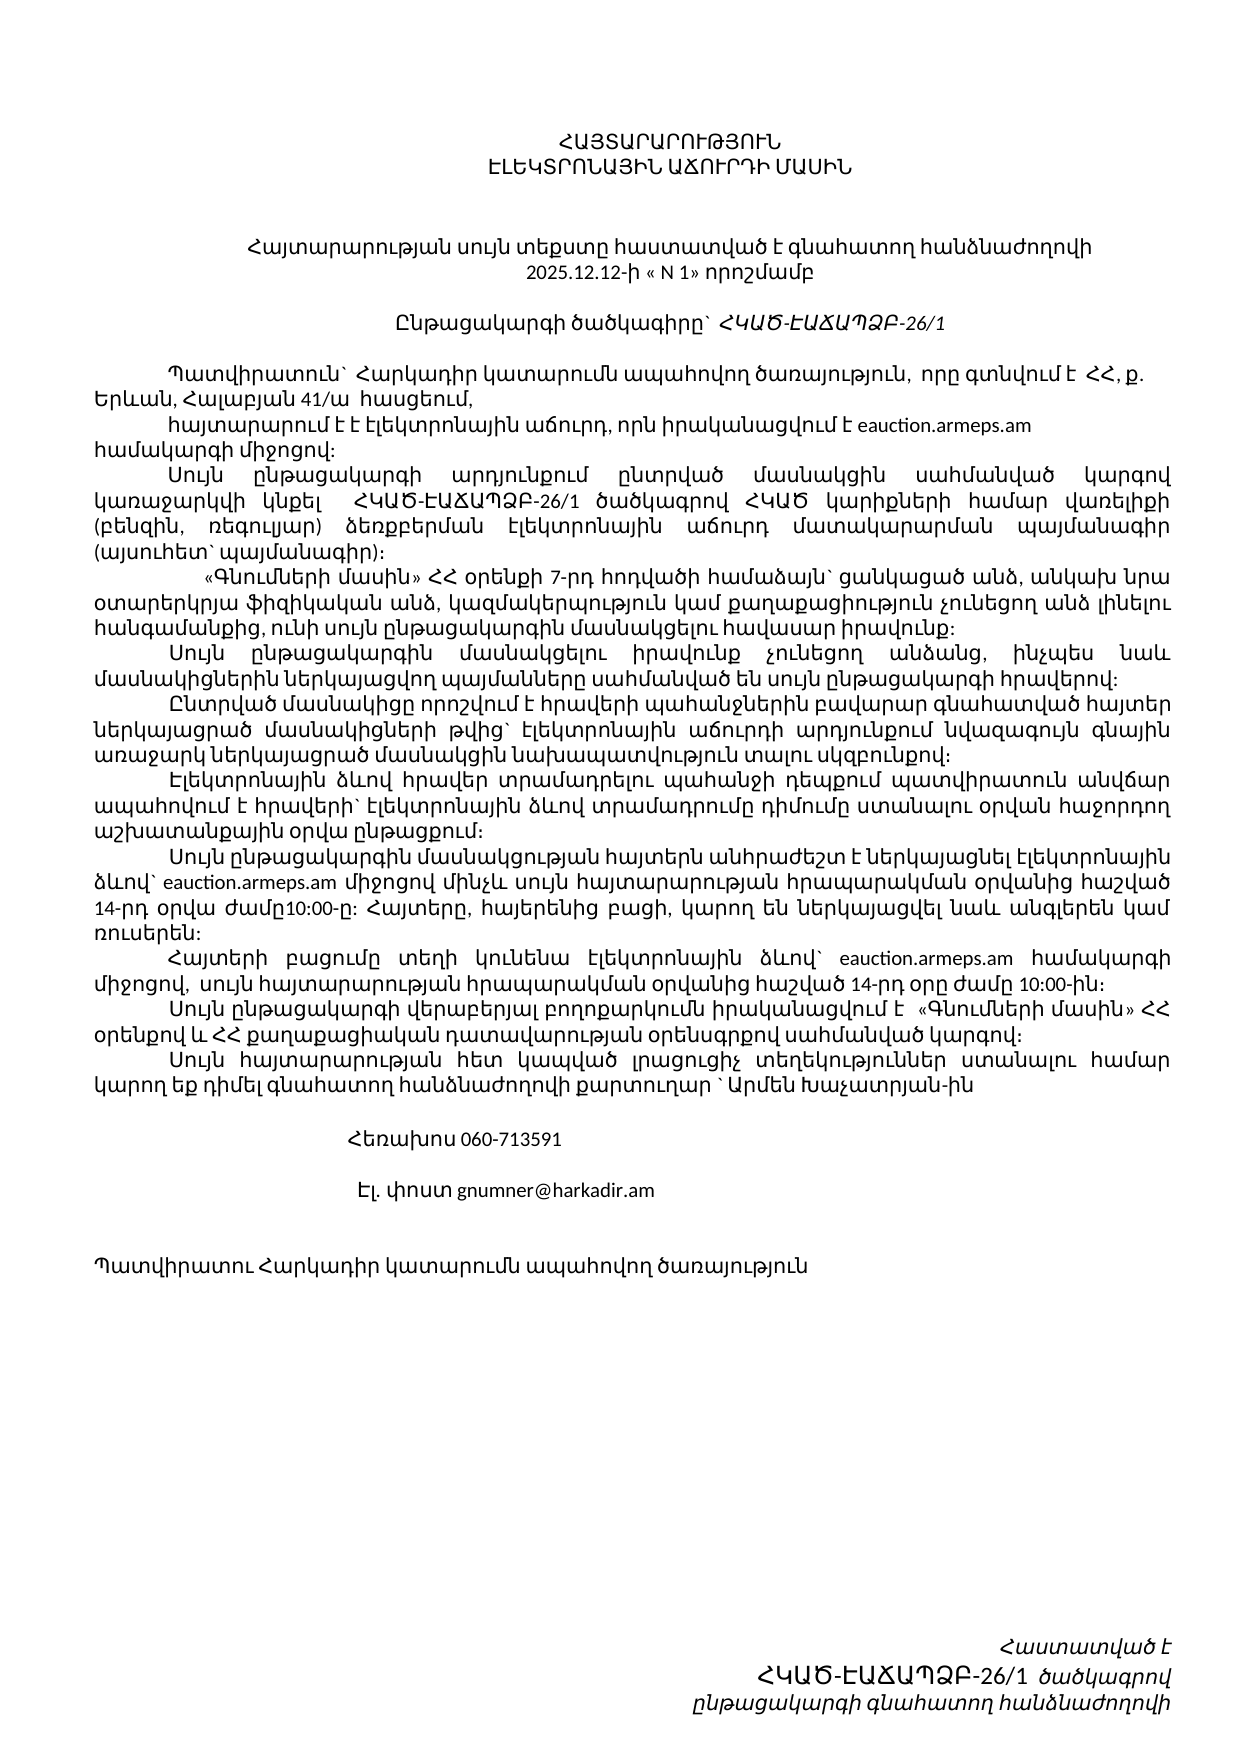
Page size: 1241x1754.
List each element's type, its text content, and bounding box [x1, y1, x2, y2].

text ՀԿԱԾ-ԷԱՃԱՊՁԲ-26/1 ծածկագրով [94, 1660, 1171, 1690]
text Պատվիրատուն` Հարկադիր կատարումն ապահովող ծառայություն, որը գտնվում է ՀՀ, ք. Երևան, Հալաբյան 41/ա հասցեում, [94, 361, 1171, 412]
text հայտարարում է է էլեկտրոնային աճուրդ, որն իրականացվում է eauction.armeps.am համակարգի միջոցով: [94, 412, 1171, 463]
text ընթացակարգի գնահատող հանձնաժողովի [94, 1690, 1171, 1716]
text Սույն ընթացակարգի վերաբերյալ բողոքարկումն իրականացվում է «Գնումների մասին» ՀՀ օրենքով և ՀՀ քաղաքացիական դատավարության օրենսգրքով սահմանված կարգով։ [94, 996, 1171, 1047]
text Էլ. փոստ gnumner@harkadir.am [94, 1177, 1171, 1203]
text Էլեկտրոնային ձևով հրավեր տրամադրելու պահանջի դեպքում պատվիրատուն անվճար ապահովում է հրավերի` էլեկտրոնային ձևով տրամադրումը դիմումը ստանալու օրվան հաջորդող աշխատանքային օրվա ընթացքում։ [94, 768, 1171, 844]
text Հեռախոս 060-713591 [94, 1126, 1171, 1152]
text Պատվիրատու Հարկադիր կատարումն ապահովող ծառայություն [94, 1253, 1171, 1279]
text «Գնումների մասին» ՀՀ օրենքի 7-րդ հոդվածի համաձայն` ցանկացած անձ, անկախ նրա օտարերկրյա ֆիզիկական անձ, կազմակերպություն կամ քաղաքացիություն չունեցող անձ լինելու հանգամանքից, ունի սույն ընթացակարգին մասնակցելու հավասար իրավունք: [94, 564, 1171, 641]
text ԷԼԵԿՏՐՈՆԱՅԻՆ ԱՃՈՒՐԴԻ ՄԱՍԻՆ [94, 154, 1171, 180]
text Սույն ընթացակարգին մասնակցելու իրավունք չունեցող անձանց, ինչպես նաև մասնակիցներին ներկայացվող պայմանները սահմանված են սույն ընթացակարգի հրավերով: [94, 641, 1171, 691]
text Սույն ընթացակարգին մասնակցության հայտերն անհրաժեշտ է ներկայացնել էլեկտրոնային ձևով` eauction.armeps.am միջոցով մինչև սույն հայտարարության հրապարակման օրվանից հաշված 14-րդ օրվա ժամը10:00-ը: Հայտերը, հայերենից բացի, կարող են ներկայացվել նաև անգլերեն կամ ռուսերեն: [94, 844, 1171, 946]
text Հայտարարության սույն տեքստը հաստատված է գնահատող հանձնաժողովի [94, 234, 1171, 259]
text ՀԱՅՏԱՐԱՐՈՒԹՅՈՒՆ [94, 129, 1171, 154]
text Ընտրված մասնակիցը որոշվում է հրավերի պահանջներին բավարար գնահատված հայտեր ներկայացրած մասնակիցների թվից` էլեկտրոնային աճուրդի արդյունքում նվազագույն գնային առաջարկ ներկայացրած մասնակցին նախապատվություն տալու սկզբունքով։ [94, 691, 1171, 768]
text Հայտերի բացումը տեղի կունենա էլեկտրոնային ձևով` eauction.armeps.am համակարգի միջոցով, սույն հայտարարության հրապարակման օրվանից հաշված 14-րդ օրը ժամը 10:00-ին։ [94, 946, 1171, 996]
text Սույն հայտարարության հետ կապված լրացուցիչ տեղեկություններ ստանալու համար կարող եք դիմել գնահատող հանձնաժողովի քարտուղար ` Արմեն Խաչատրյան-ին [94, 1047, 1171, 1098]
text 2025.12.12 -ի « N 1» որոշմամբ [94, 259, 1171, 285]
text Հաստատված է [94, 1634, 1171, 1660]
text Սույն ընթացակարգի արդյունքում ընտրված մասնակցին սահմանված կարգով կառաջարկվի կնքել ՀԿԱԾ-ԷԱՃԱՊՁԲ-26/1 ծածկագրով ՀԿԱԾ կարիքների համար վառելիքի (բենզին, ռեգուլյար) ձեռքբերման էլեկտրոնային աճուրդ մատակարարման պայմանագիր (այսուհետ` պայմանագիր)։ [94, 463, 1171, 564]
text Ընթացակարգի ծածկագիրը` ՀԿԱԾ-ԷԱՃԱՊՁԲ-26/1 [94, 310, 1171, 336]
